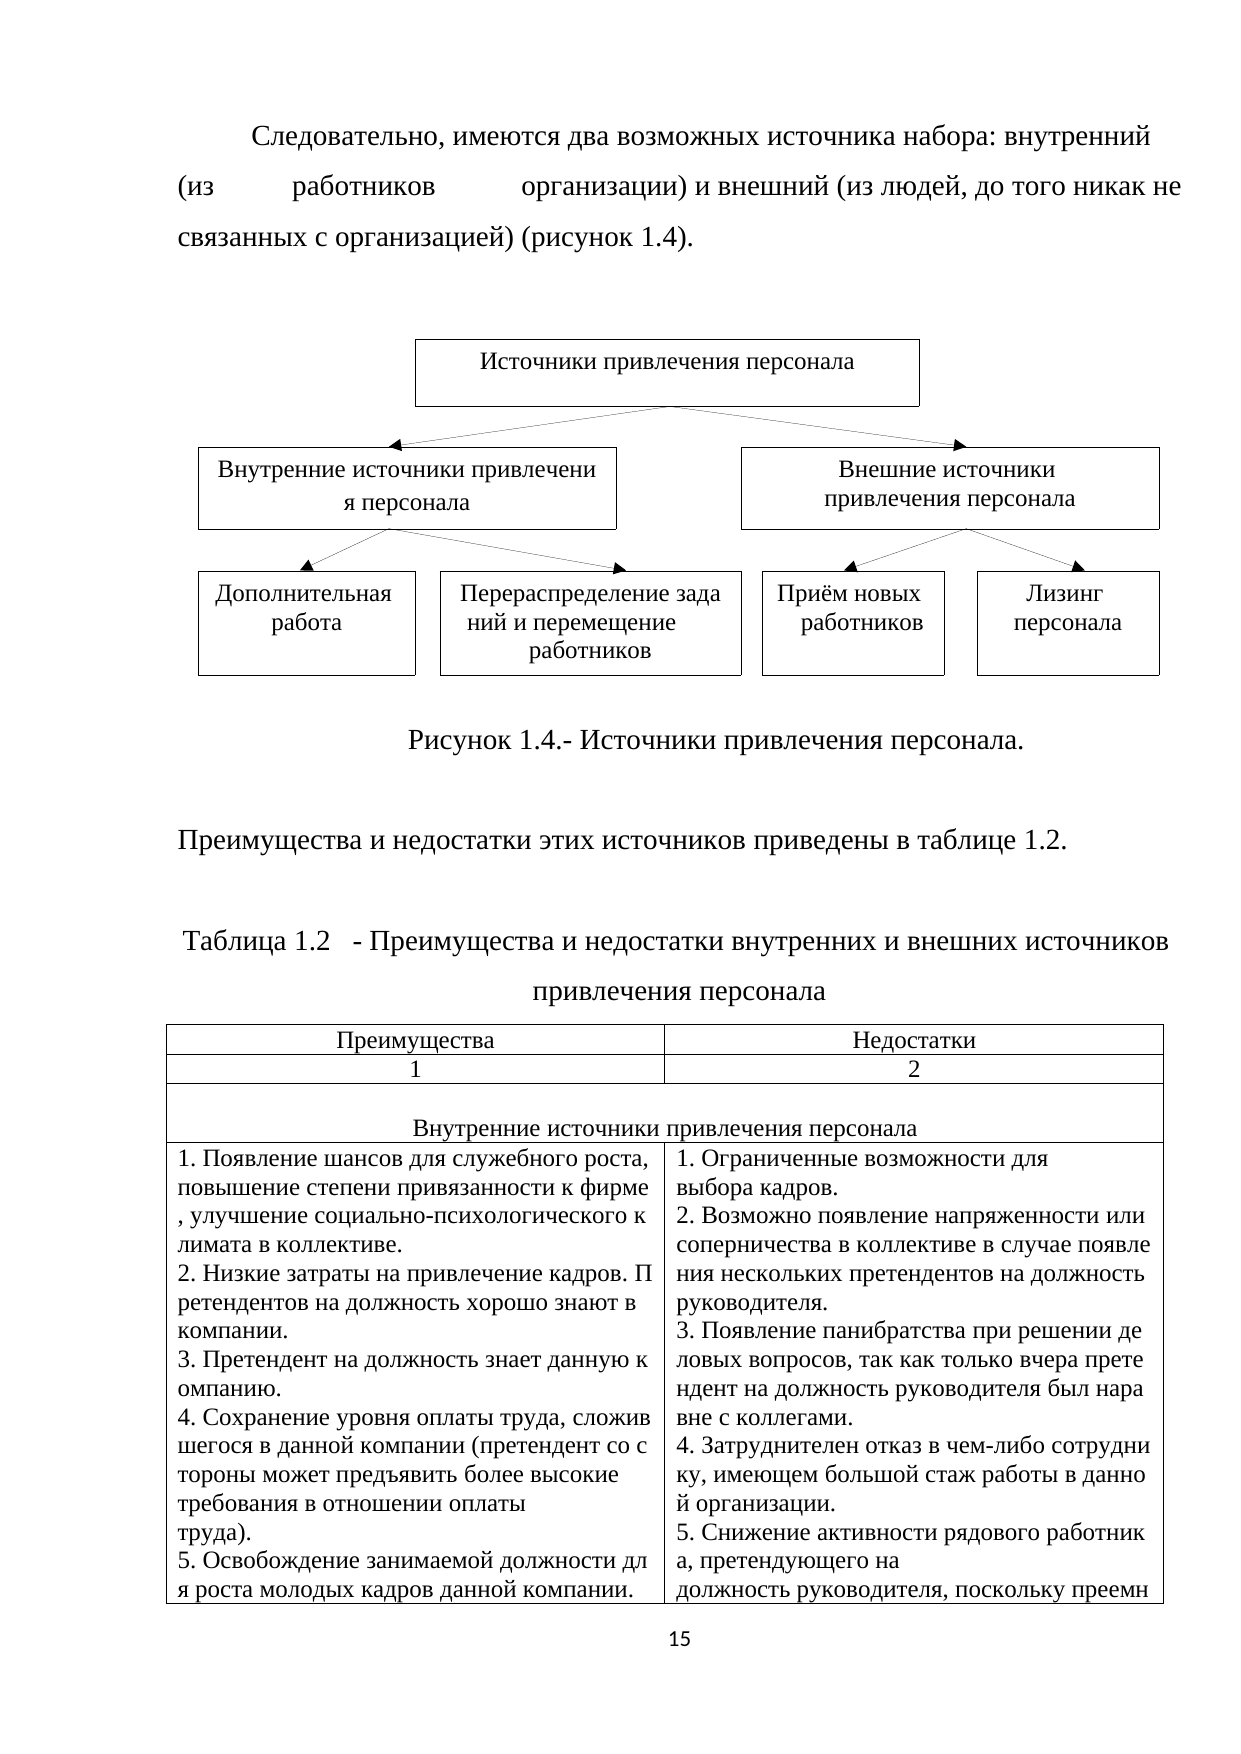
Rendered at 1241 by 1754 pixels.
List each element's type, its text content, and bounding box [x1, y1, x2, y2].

table_cell Внутренние источники привлечения персонала [167, 1084, 1163, 1142]
text Таблица 1.2 - Преимущества и недостатки внутренних и внешних источников [177, 923, 1181, 957]
table_cell 2 [665, 1055, 1163, 1083]
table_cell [167, 1143, 664, 1603]
text Следовательно, имеются два возможных источника набора: внутренний (из работников организации) и внешний (из людей, до того никак не связанных с организацией) (рисунок 1.4). [177, 118, 1181, 252]
table_header Преимущества [167, 1025, 664, 1053]
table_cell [665, 1143, 1163, 1603]
table_header Недостатки [665, 1025, 1163, 1053]
text Преимущества и недостатки этих источников приведены в таблице 1.2. [177, 822, 1181, 856]
table_cell 1 [167, 1055, 664, 1083]
text привлечения персонала [177, 973, 1181, 1007]
text Рисунок 1.4.- Источники привлечения персонала. [177, 722, 1181, 755]
